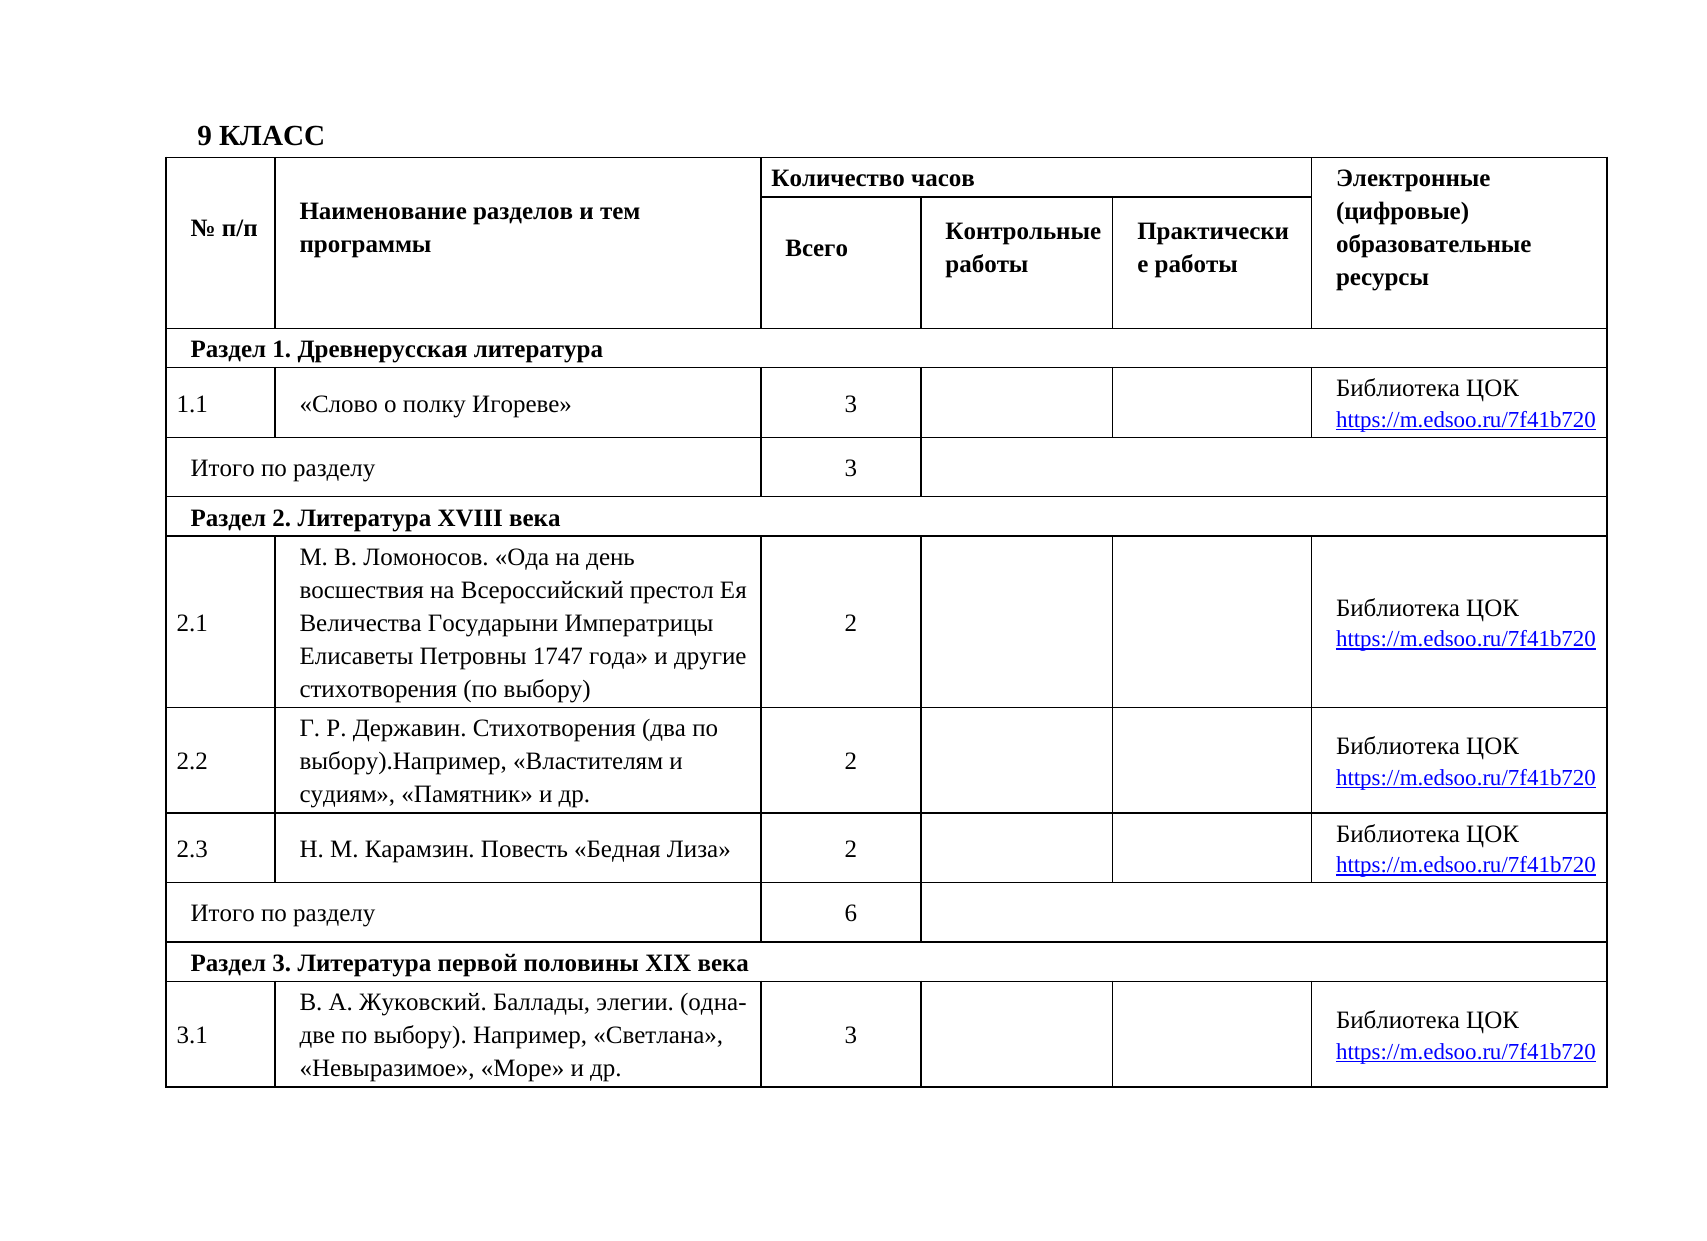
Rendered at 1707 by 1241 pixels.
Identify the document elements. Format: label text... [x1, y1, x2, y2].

table_header Наименование разделов и тем программы [276, 158, 760, 327]
table_cell [1113, 368, 1311, 436]
table_cell «Слово о полку Игореве» [276, 368, 760, 436]
table_cell 2 [762, 708, 920, 812]
table_cell Н. М. Карамзин. Повесть «Бедная Лиза» [276, 814, 760, 882]
table_cell [922, 883, 1606, 941]
table_header Количество часов [762, 158, 1311, 196]
table_cell Раздел 2. Литература XVIII века [167, 497, 1606, 535]
table_cell Контрольные работы [922, 198, 1112, 327]
table_cell 3.1 [167, 982, 274, 1086]
table_header № п/п [167, 158, 274, 327]
table_cell Итого по разделу [167, 438, 760, 496]
table_cell [922, 438, 1606, 496]
table_cell Библиотека ЦОК https://m.edsoo.ru/7f41b720 [1312, 814, 1606, 882]
table_cell [1113, 537, 1311, 707]
table_cell [922, 814, 1112, 882]
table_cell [1312, 982, 1606, 1086]
table_header Электронные (цифровые) образовательные ресурсы [1312, 158, 1606, 327]
table_cell 2.1 [167, 537, 274, 707]
text 9 КЛАСС [190, 118, 1618, 152]
table_cell [922, 708, 1112, 812]
table_cell Раздел 3. Литература первой половины XIX века [167, 943, 1606, 981]
table_cell 3 [762, 368, 920, 436]
table_cell 3 [762, 982, 920, 1086]
table_cell [1113, 708, 1311, 812]
table_cell 3 [762, 438, 920, 496]
table_cell Всего [762, 198, 920, 327]
table_cell Итого по разделу [167, 883, 760, 941]
table_cell 2 [762, 537, 920, 707]
table_cell Раздел 1. Древнерусская литература [167, 329, 1606, 367]
table_cell Библиотека ЦОК https://m.edsoo.ru/7f41b720 [1312, 368, 1606, 436]
table_cell Библиотека ЦОК https://m.edsoo.ru/7f41b720 [1312, 708, 1606, 812]
table_cell 1.1 [167, 368, 274, 436]
table_cell [1113, 982, 1311, 1086]
table_cell 2 [762, 814, 920, 882]
table_cell М. В. Ломоносов. «Ода на день восшествия на Всероссийский престол Ея Величества Государыни Императрицы Елисаветы Петровны 1747 года» и другие стихотворения (по выбору) [276, 537, 760, 707]
table_cell Библиотека ЦОК https://m.edsoo.ru/7f41b720 [1312, 537, 1606, 707]
table_cell [1113, 814, 1311, 882]
table_cell 2.3 [167, 814, 274, 882]
table_cell В. А. Жуковский. Баллады, элегии. (одна-две по выбору). Например, «Светлана», «Невыразимое», «Море» и др. [276, 982, 760, 1086]
table_cell Г. Р. Державин. Стихотворения (два по выбору).Например, «Властителям и судиям», «Памятник» и др. [276, 708, 760, 812]
table_cell [922, 982, 1112, 1086]
table_cell Практические работы [1113, 198, 1311, 327]
table_cell [922, 537, 1112, 707]
table_cell [922, 368, 1112, 436]
table_cell 2.2 [167, 708, 274, 812]
table_cell 6 [762, 883, 920, 941]
